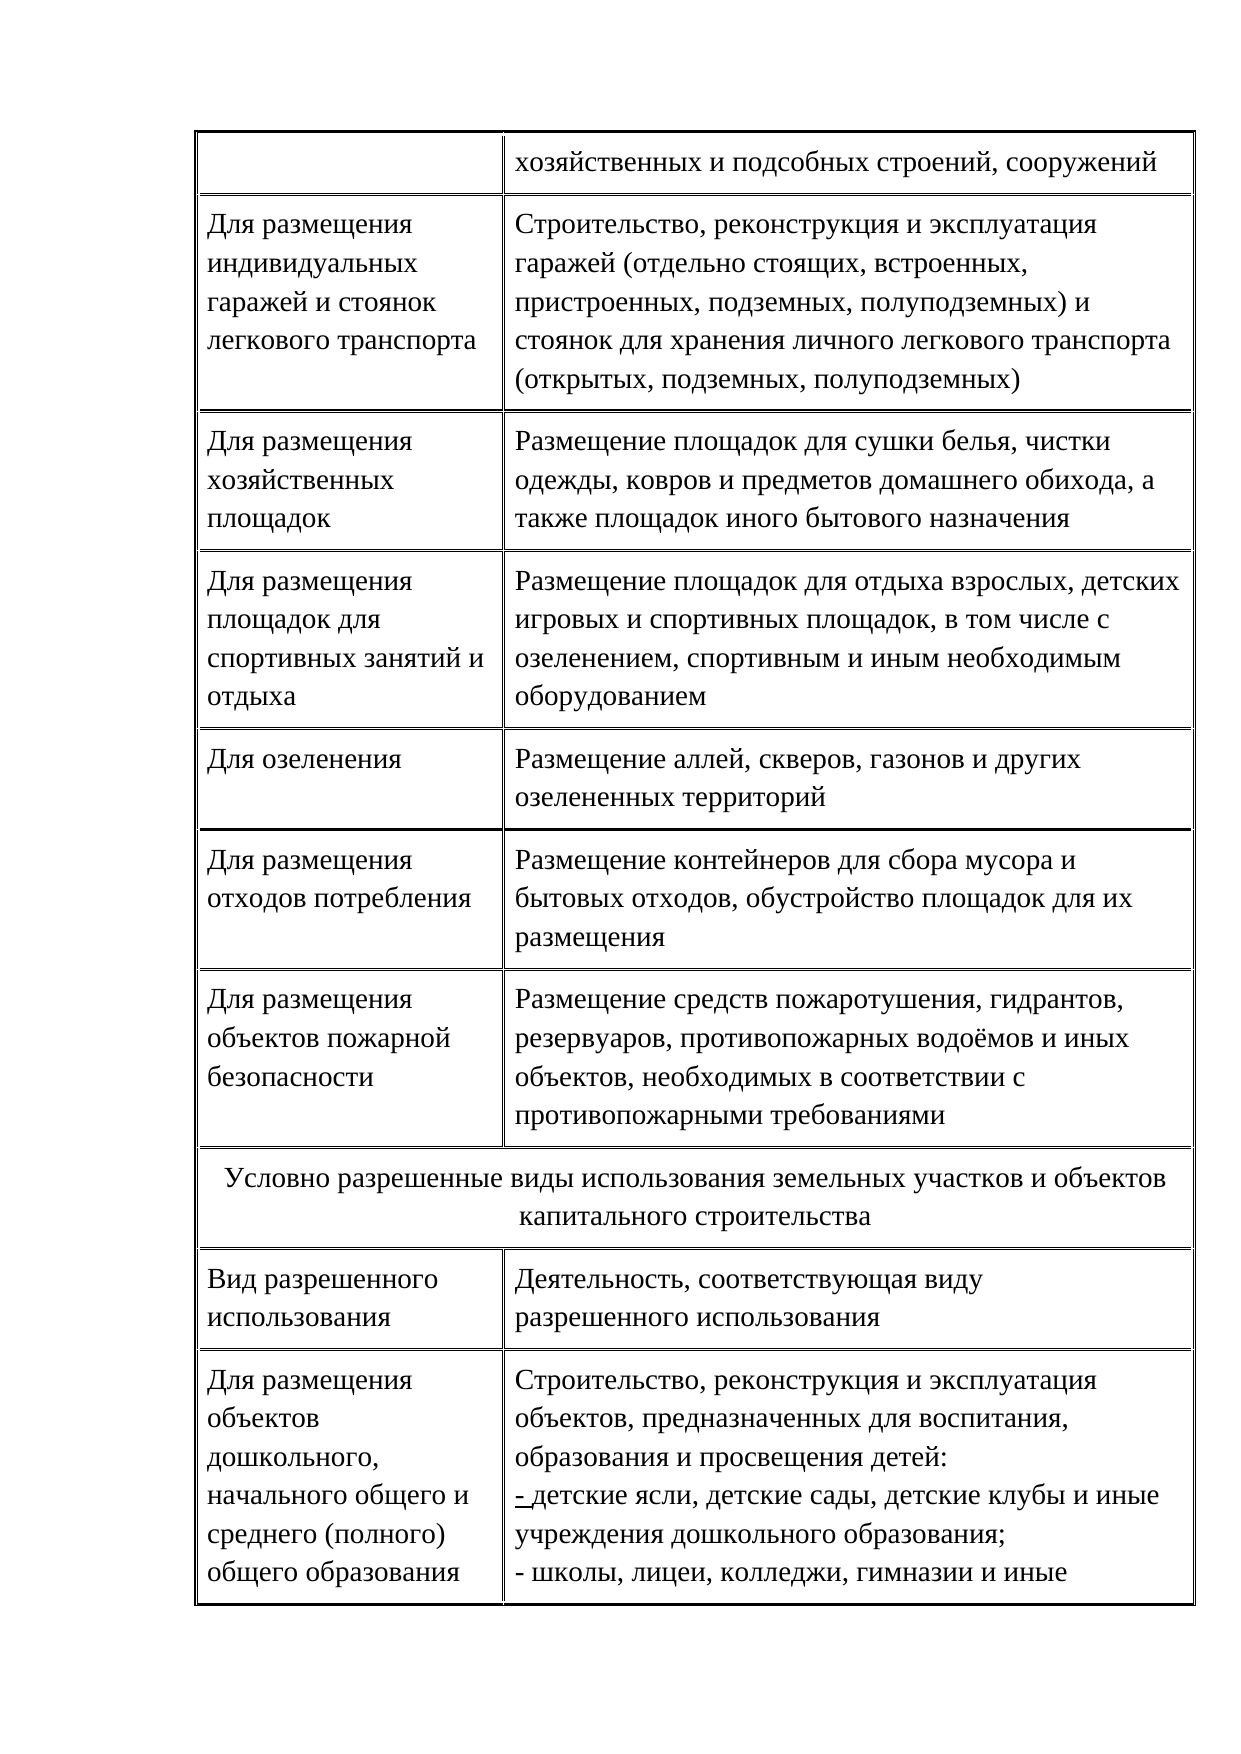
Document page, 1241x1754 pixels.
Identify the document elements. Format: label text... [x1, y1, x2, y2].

table_cell Для размещения объектов пожарной безопасности [198, 968, 502, 1146]
table_cell Для размещения отходов потребления [196, 828, 502, 967]
table_cell Вид разрешенного использования [196, 1247, 504, 1348]
table_cell Размещение средств пожаротушения, гидрантов, резервуаров, противопожарных водоёмов и иных объектов, необходимых в соответствии с противопожарными требованиями [505, 968, 1193, 1146]
table_cell Для размещения хозяйственных площадок [198, 409, 502, 549]
table_cell Деятельность, соответствующая виду разрешенного использования [504, 1247, 1194, 1348]
table_cell Для размещения площадок для спортивных занятий и отдыха [196, 549, 504, 727]
table_cell Размещение контейнеров для сбора мусора и бытовых отходов, обустройство площадок для их размещения [505, 828, 1194, 967]
table_cell Для озеленения [196, 727, 504, 828]
table_cell Условно разрешенные виды использования земельных участков и объектов капитального строительства [196, 1146, 1194, 1247]
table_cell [196, 1348, 504, 1603]
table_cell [504, 133, 1193, 192]
table_cell Размещение площадок для отдыха взрослых, детских игровых и спортивных площадок, в том числе с озеленением, спортивным и иным необходимым оборудованием [504, 549, 1194, 727]
table_cell Размещение площадок для сушки белья, чистки одежды, ковров и предметов домашнего обихода, а также площадок иного бытового назначения [505, 409, 1193, 549]
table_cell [198, 133, 504, 192]
table_cell Для размещения индивидуальных гаражей и стоянок легкового транспорта [198, 193, 502, 409]
table_cell Строительство, реконструкция и эксплуатация гаражей (отдельно стоящих, встроенных, пристроенных, подземных, полуподземных) и стоянок для хранения личного легкового транспорта (открытых, подземных, полуподземных) [505, 193, 1193, 409]
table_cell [504, 1348, 1194, 1603]
table_cell Размещение аллей, скверов, газонов и других озелененных территорий [504, 727, 1194, 828]
